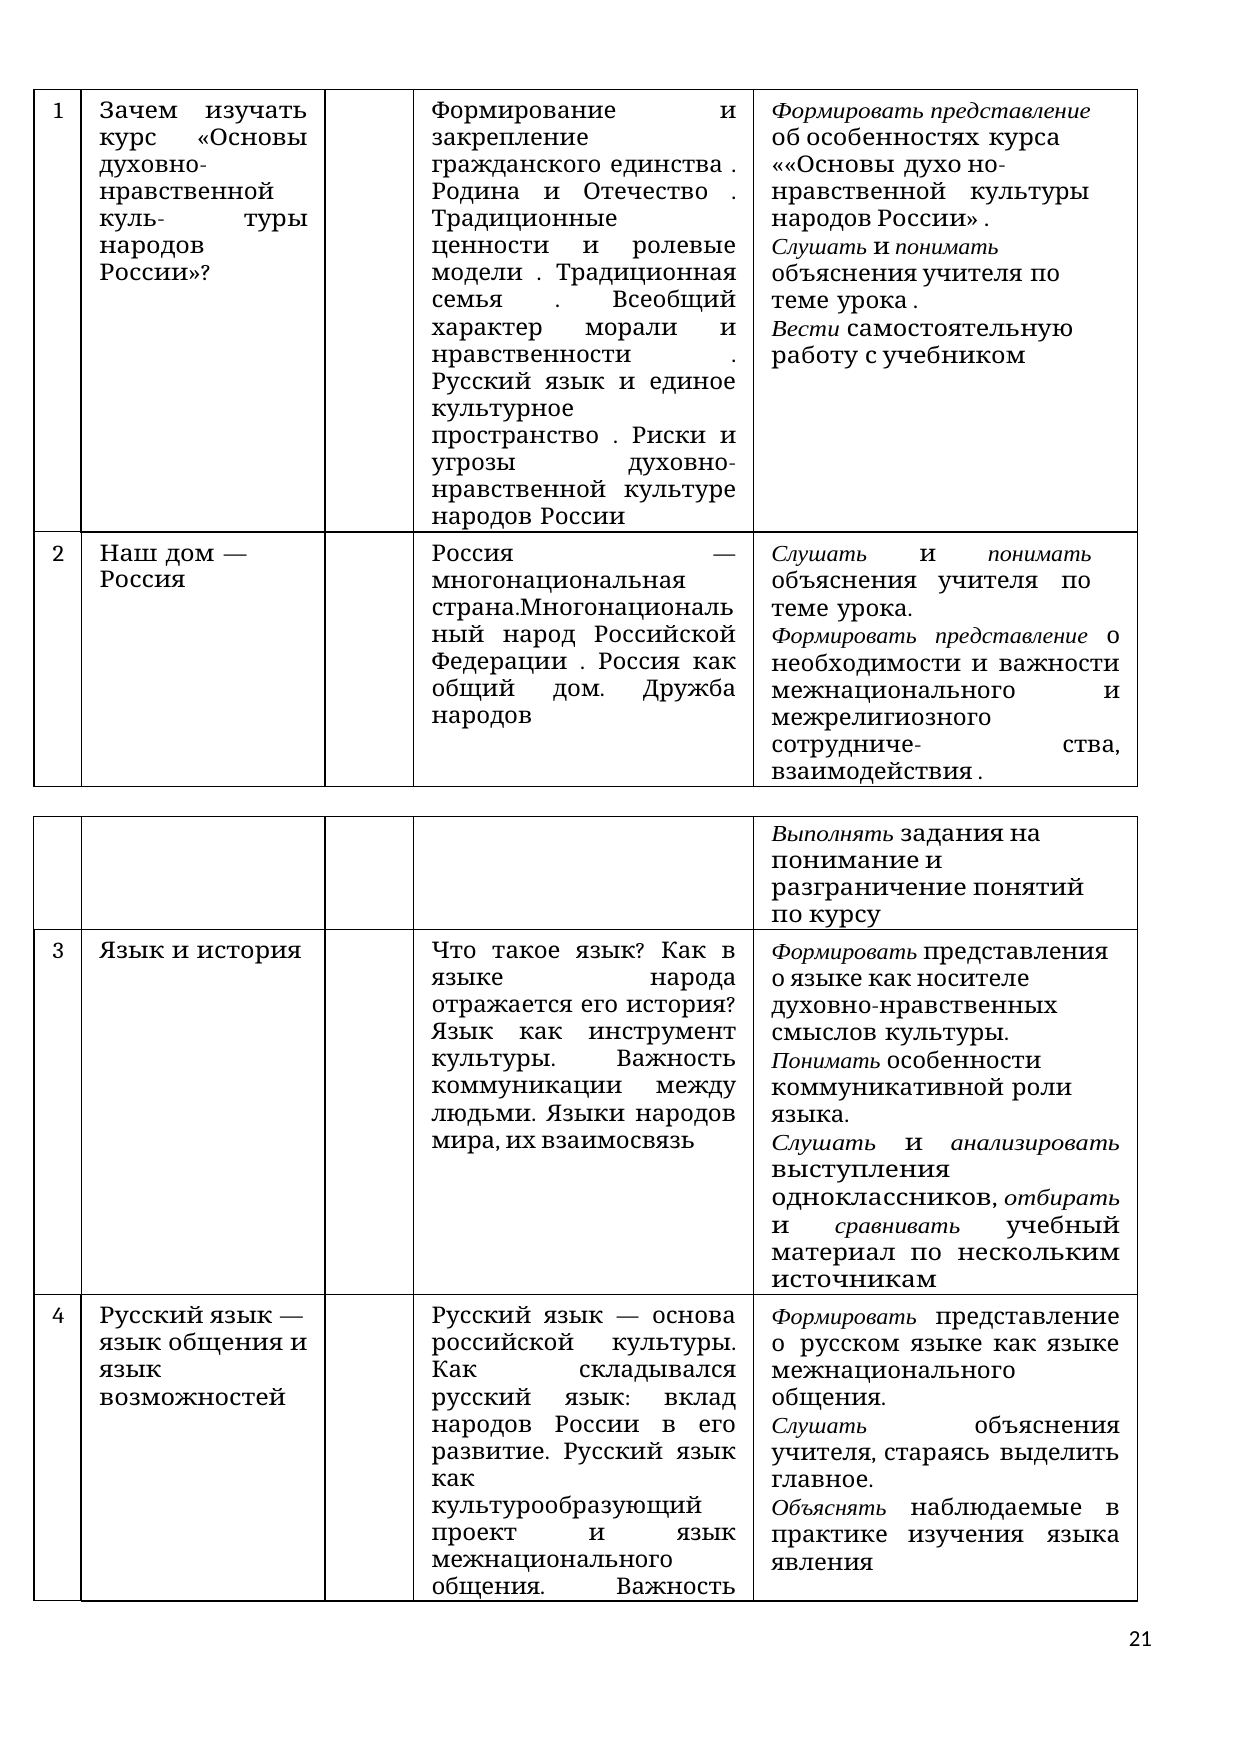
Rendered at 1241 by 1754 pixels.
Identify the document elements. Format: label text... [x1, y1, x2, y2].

table_cell 3 [35, 930, 81, 1294]
table_header Выполнять задания на понимание и разграничение понятий по курсу [754, 817, 1137, 929]
table_cell Зачем изучать курс «Основы духовно-нравственной куль- туры народов России»? [82, 90, 324, 531]
table_cell Что такое язык? Как в языке народа отражается его история? Язык как инструмент культуры. Важность коммуникации между людьми. Языки народов мира, их взаимосвязь [414, 930, 753, 1294]
table_cell [326, 90, 413, 531]
table_cell [326, 930, 413, 1294]
table_cell Россия — многонациональная страна.Многонациональный народ Российской Федерации . Россия как общий дом. Дружба народов [414, 533, 753, 786]
table_cell Формирование и закрепление гражданского единства . Родина и Отечество . Традиционные ценности и ролевые модели . Традиционная семья . Всеобщий характер морали и нравственности . Русский язык и единое культурное пространство . Риски и угрозы духовно-нравственной культуре народов России [414, 90, 753, 531]
table_cell Язык и история [82, 930, 324, 1294]
table_cell 2 [35, 532, 81, 786]
table_cell 4 [35, 1295, 80, 1600]
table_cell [414, 1295, 753, 1600]
table_cell [326, 533, 413, 786]
table_cell Слушать и понимать объяснения учителя по теме урока. Формировать представление о необходимости и важности межнационального и межрелигиозного сотрудниче- ства, взаимодействия . [754, 533, 1137, 786]
table_header [82, 817, 324, 929]
table_cell Формировать представления о языке как носителе духовно-нравственных смыслов культуры. Понимать особенности коммуникативной роли языка. Слушать и анализировать выступления одноклассников, отбирать и сравнивать учебный материал по нескольким источникам [754, 930, 1137, 1294]
table_header [34, 817, 81, 929]
table_cell Формировать представление об особенностях курса ««Основы духо но-нравственной культуры народов России» . Слушать и понимать объяснения учителя по теме урока . Вести самостоятельную работу с учебником [754, 90, 1137, 531]
table_cell 1 [35, 90, 80, 531]
table_header [414, 817, 753, 929]
table_header [326, 817, 413, 929]
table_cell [754, 1295, 1137, 1600]
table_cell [82, 1295, 324, 1600]
table_cell Наш дом — Россия [82, 533, 324, 786]
table_cell [326, 1295, 413, 1600]
